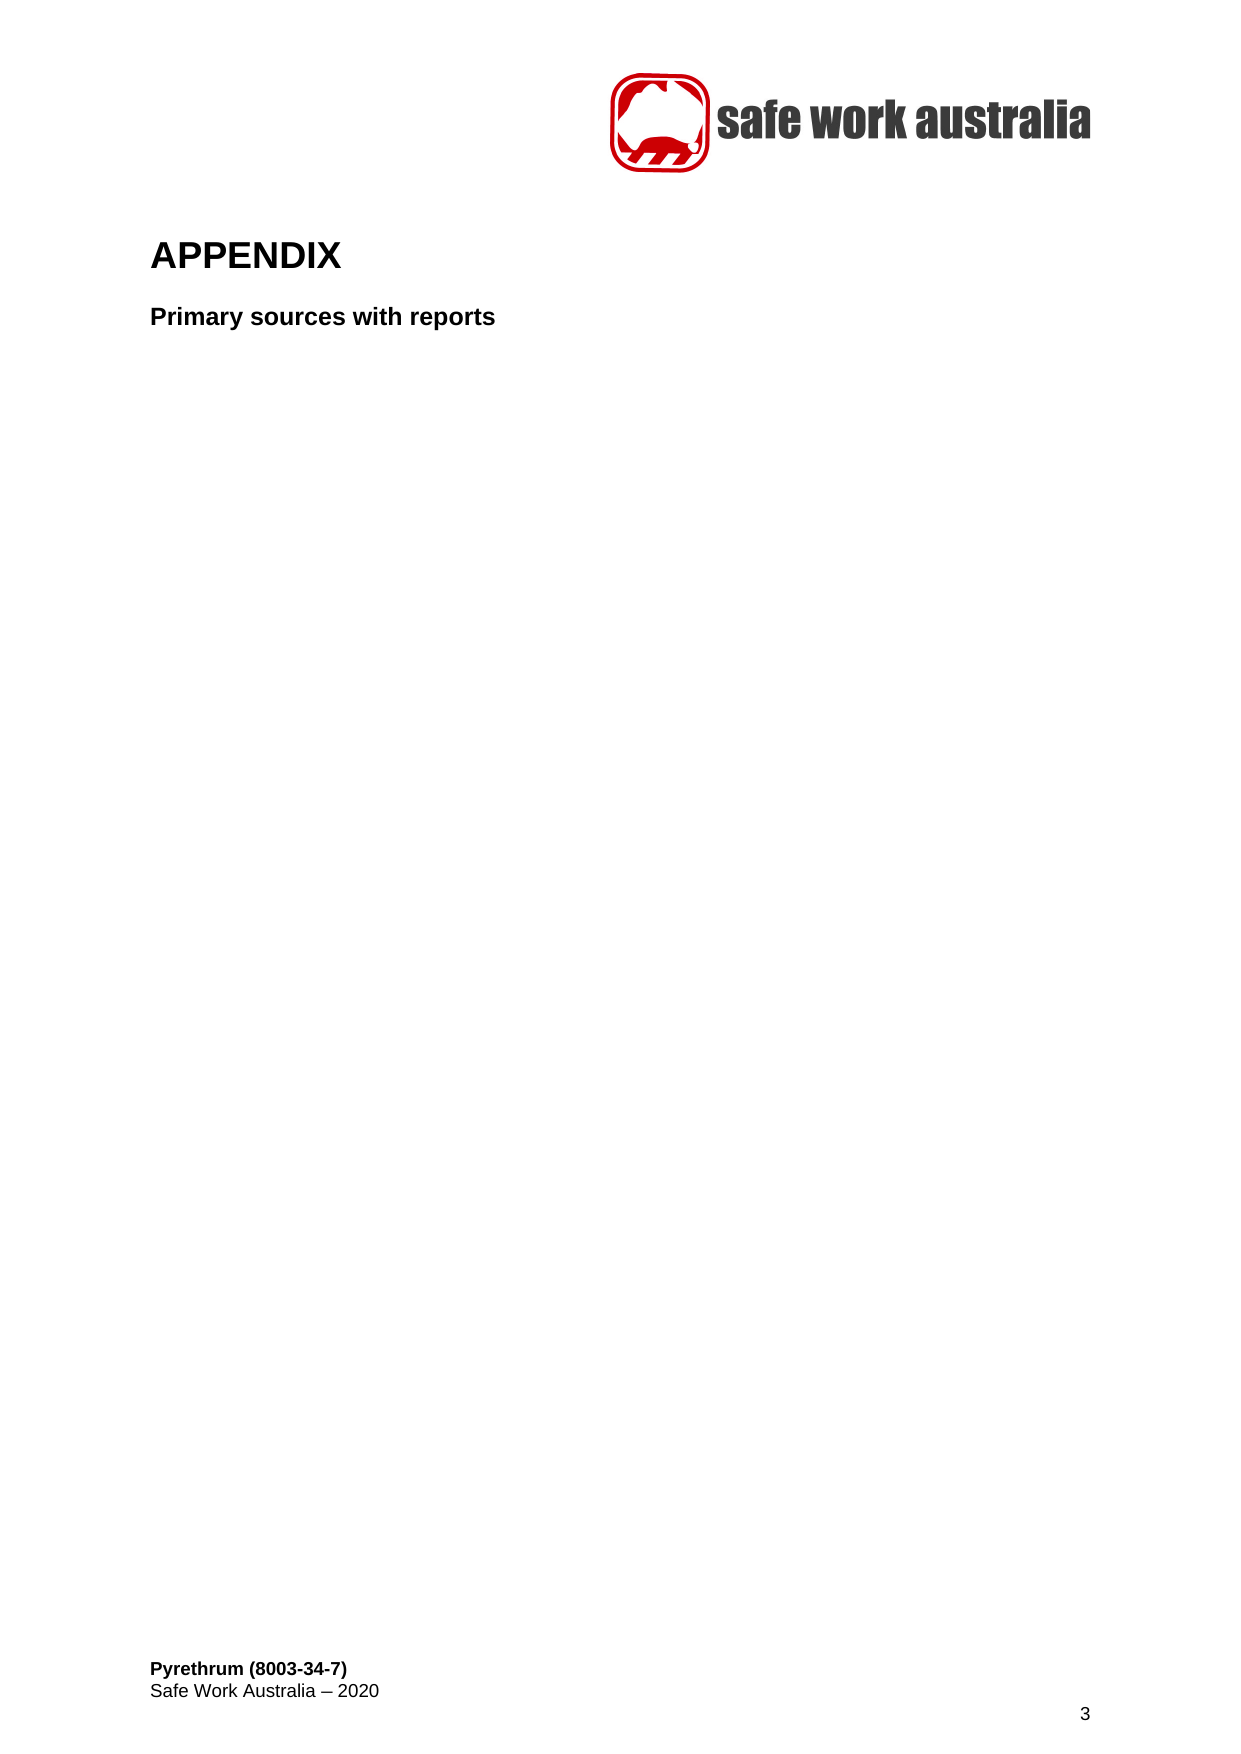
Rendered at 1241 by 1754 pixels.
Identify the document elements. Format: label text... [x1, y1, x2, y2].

picture [607, 73, 1091, 173]
subtitle Appendix [150, 234, 1090, 277]
subtitle Primary sources with reports [150, 302, 1090, 331]
